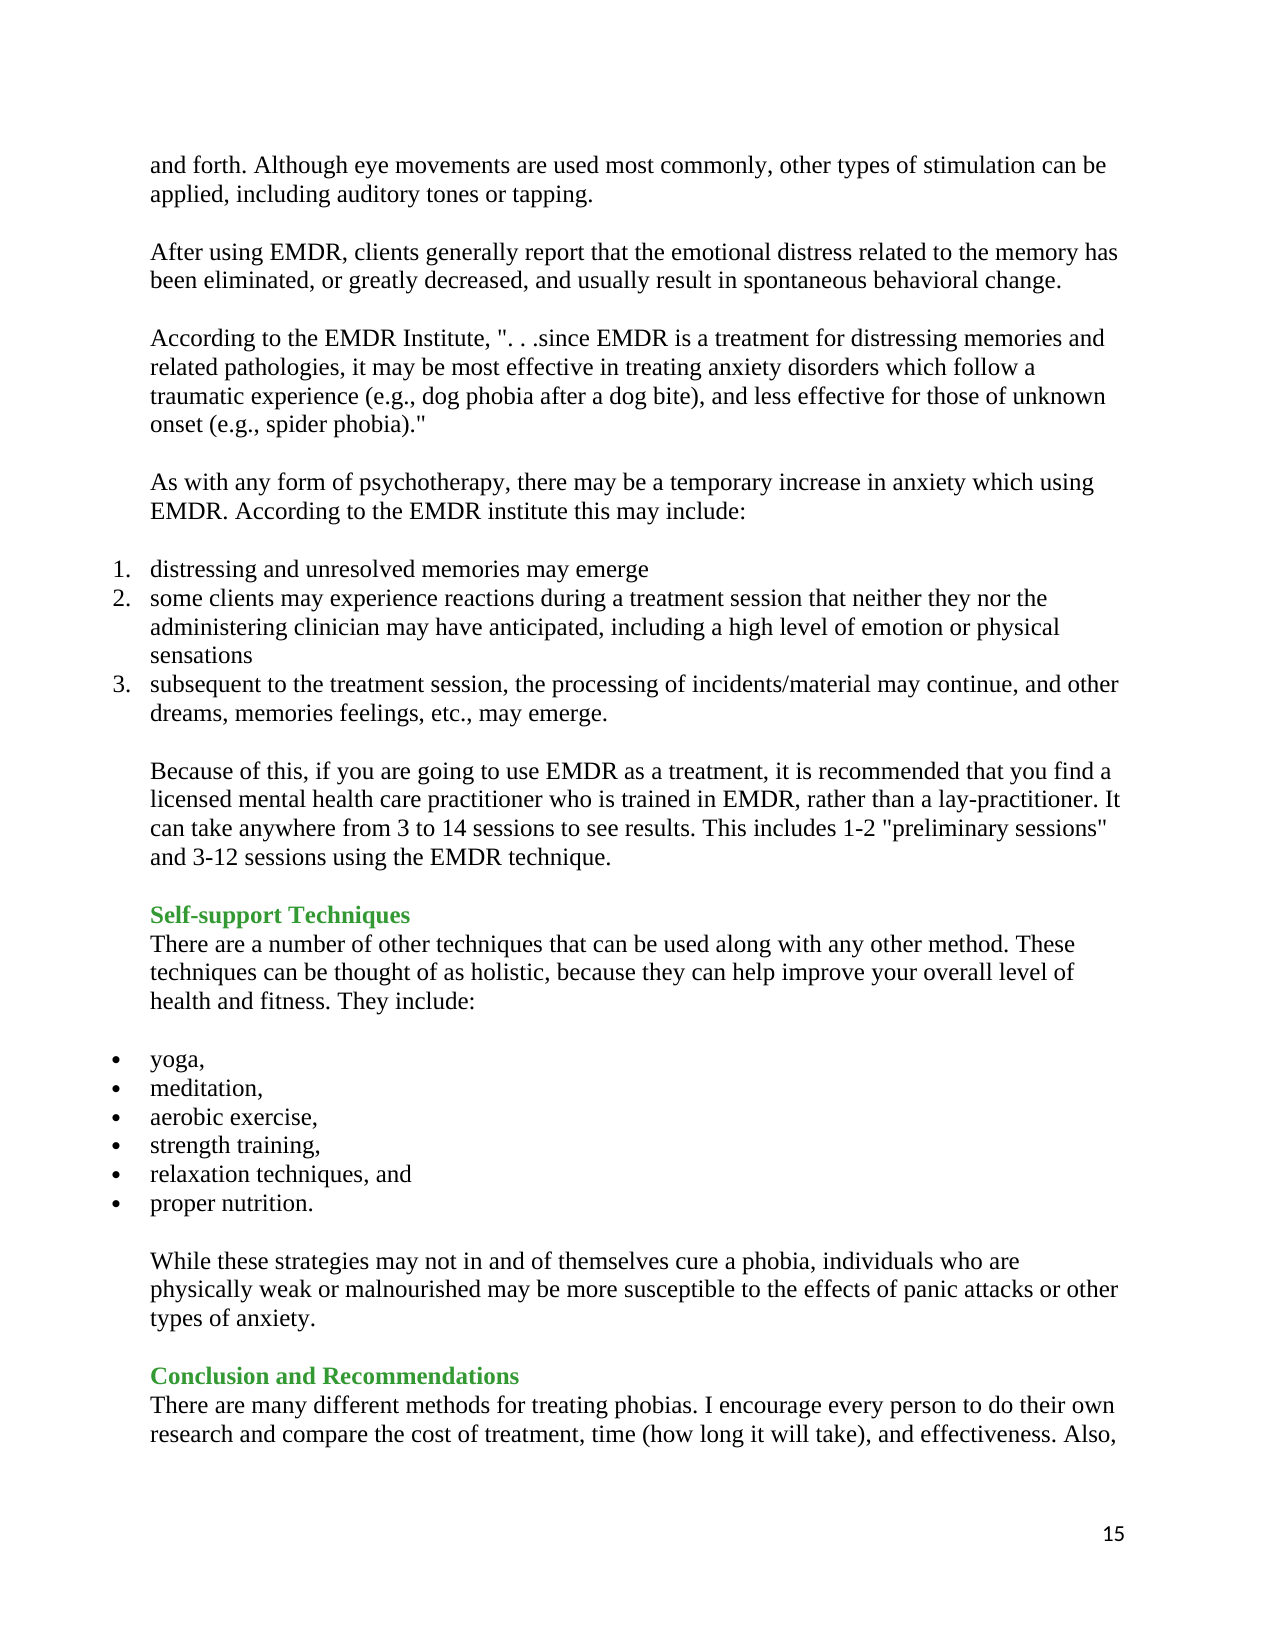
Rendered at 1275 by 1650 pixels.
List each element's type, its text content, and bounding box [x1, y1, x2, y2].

list aerobic exercise, [112, 1102, 1125, 1130]
text While these strategies may not in and of themselves cure a phobia, individuals who are physically weak or malnourished may be more susceptible to the effects of panic attacks or other types of anxiety. [150, 1246, 1125, 1332]
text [150, 150, 1125, 207]
text As with any form of psychotherapy, there may be a temporary increase in anxiety which using EMDR. According to the EMDR institute this may include: [150, 467, 1125, 525]
list subsequent to the treatment session, the processing of incidents/material may continue, and other dreams, memories feelings, etc., may emerge. [112, 669, 1125, 727]
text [150, 1361, 1125, 1447]
list proper nutrition. [112, 1188, 1125, 1217]
list some clients may experience reactions during a treatment session that neither they nor the administering clinician may have anticipated, including a high level of emotion or physical sensations [112, 583, 1125, 669]
list relaxation techniques, and [112, 1159, 1125, 1188]
text Because of this, if you are going to use EMDR as a treatment, it is recommended that you find a licensed mental health care practitioner who is trained in EMDR, rather than a lay-practitioner. It can take anywhere from 3 to 14 sessions to see results. This includes 1-2 "preliminary sessions" and 3-12 sessions using the EMDR technique. [150, 756, 1125, 871]
list meditation, [112, 1073, 1125, 1102]
list distressing and unresolved memories may emerge [112, 554, 1125, 583]
text After using EMDR, clients generally report that the emotional distress related to the memory has been eliminated, or greatly decreased, and usually result in spontaneous behavioral change. [150, 237, 1125, 294]
text Self-support Techniques There are a number of other techniques that can be used along with any other method. These techniques can be thought of as holistic, because they can help improve your overall level of health and fitness. They include: [150, 900, 1125, 1015]
text According to the EMDR Institute, ". . .since EMDR is a treatment for distressing memories and related pathologies, it may be most effective in treating anxiety disorders which follow a traumatic experience (e.g., dog phobia after a dog bite), and less effective for those of unknown onset (e.g., spider phobia)." [150, 323, 1125, 438]
list yoga, [112, 1044, 1125, 1073]
list strength training, [112, 1130, 1125, 1159]
